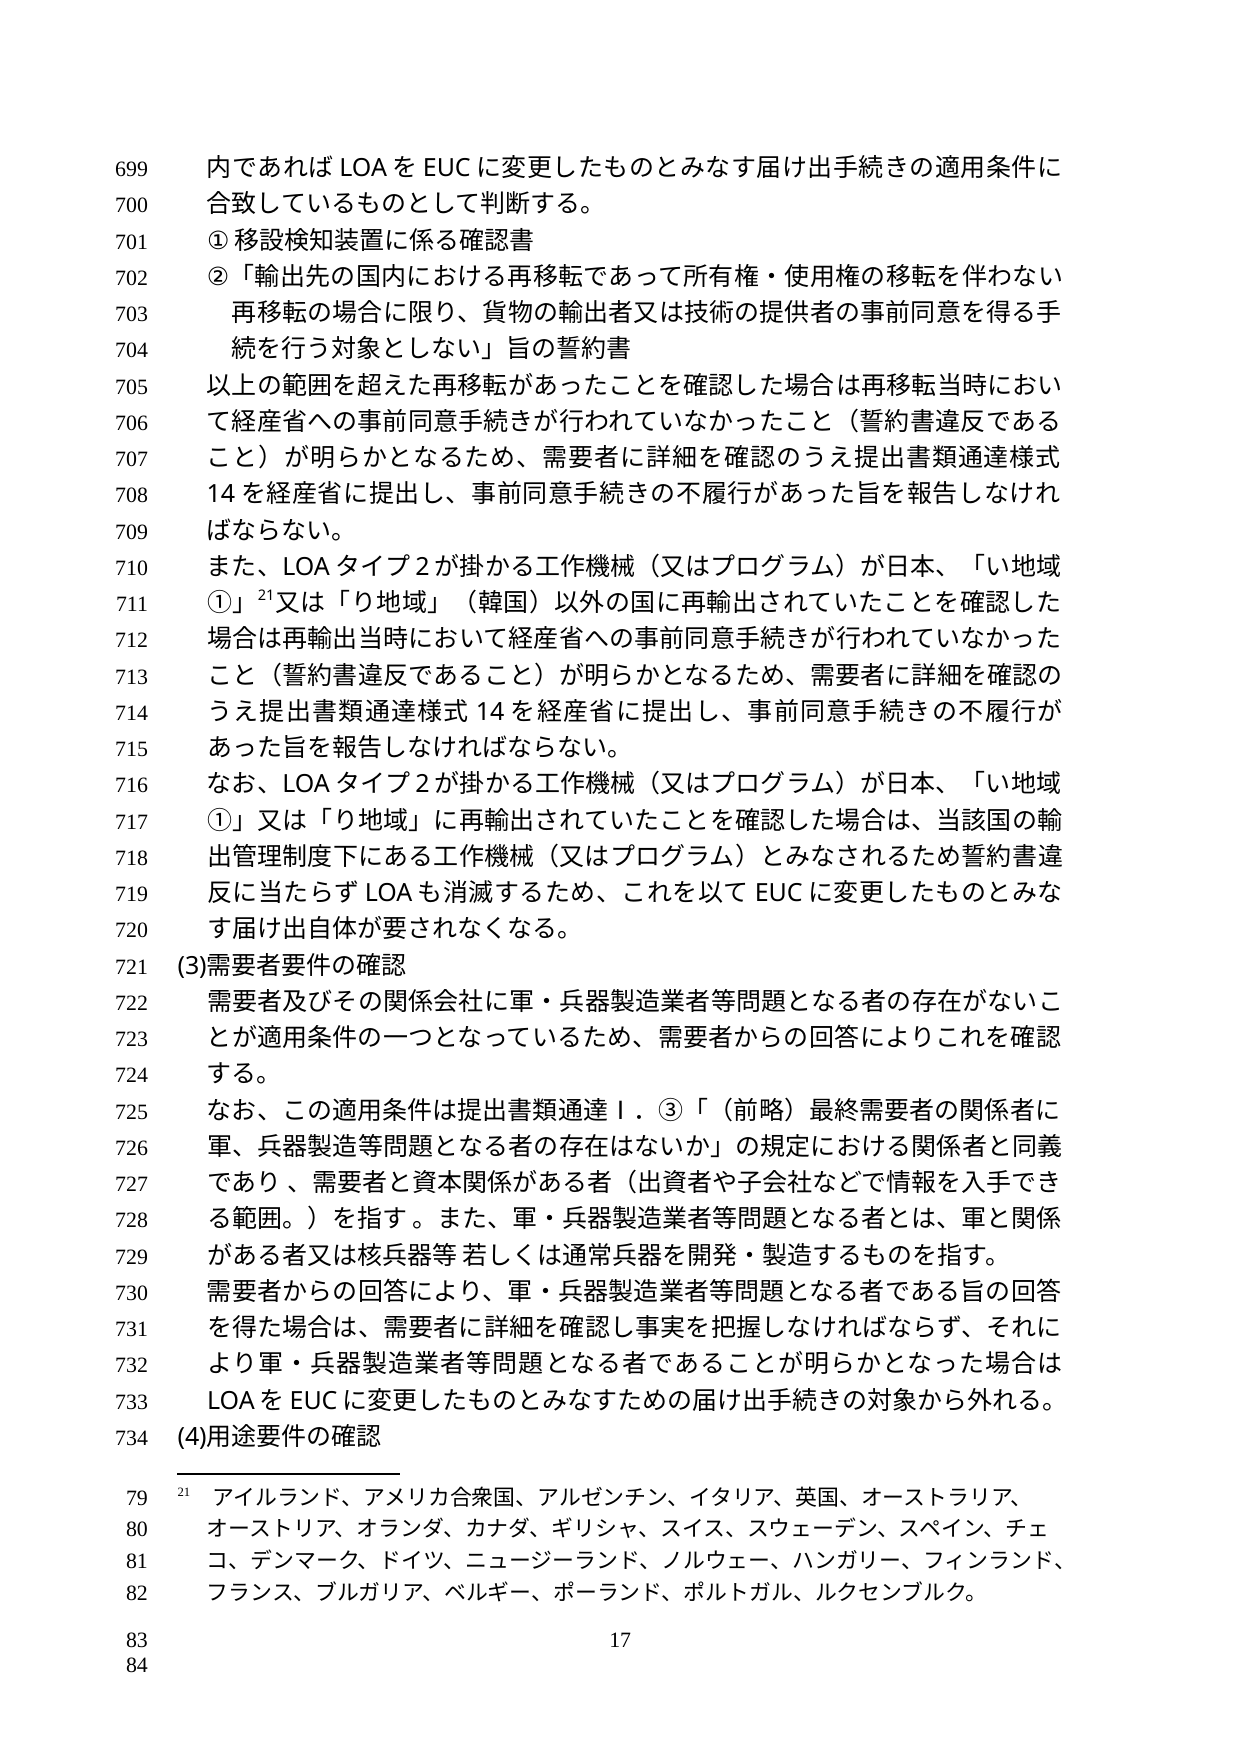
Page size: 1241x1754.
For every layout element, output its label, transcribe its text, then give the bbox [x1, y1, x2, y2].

text 以上の範囲を超えた再移転があったことを確認した場合は再移転当時において経産省への事前同意手続きが行われていなかったこと（誓約書違反であること）が明らかとなるため、需要者に詳細を確認のうえ提出書類通達様式14を経産省に提出し、事前同意手続きの不履行があった旨を報告しなければならない。 [206, 365, 1063, 546]
text (4)用途要件の確認 [177, 1416, 1063, 1453]
text ①移設検知装置に係る確認書 [207, 220, 1063, 256]
text なお、LOAタイプ2が掛かる工作機械（又はプログラム）が日本、「い地域①」又は「り地域」に再輸出されていたことを確認した場合は、当該国の輸出管理制度下にある工作機械（又はプログラム）とみなされるため誓約書違反に当たらずLOAも消滅するため、これを以てEUCに変更したものとみなす届け出自体が要されなくなる。 [207, 764, 1063, 945]
text ②「輸出先の国内における再移転であって所有権・使用権の移転を伴わない再移転の場合に限り、貨物の輸出者又は技術の提供者の事前同意を得る手続を行う対象としない」旨の誓約書 [207, 256, 1063, 365]
text 需要者及びその関係会社に軍・兵器製造業者等問題となる者の存在がないことが適用条件の一つとなっているため、需要者からの回答によりこれを確認する。 [207, 981, 1063, 1090]
text なお、この適用条件は提出書類通達Ⅰ．③「（前略）最終需要者の関係者に軍、兵器製造等問題となる者の存在はないか」の規定における関係者と同義であり 、需要者と資本関係がある者（出資者や子会社などで情報を入手できる範囲。）を指す 。また、軍・兵器製造業者等問題となる者とは、軍と関係がある者又は核兵器等 若しくは通常兵器を開発・製造するものを指す。 [207, 1090, 1063, 1271]
text また、LOAタイプ2が掛かる工作機械（又はプログラム）が日本、「い地域①」又は「り地域」（韓国）以外の国に再輸出されていたことを確認した場合は再輸出当時において経産省への事前同意手続きが行われていなかったこと（誓約書違反であること）が明らかとなるため、需要者に詳細を確認のうえ提出書類通達様式14を経産省に提出し、事前同意手続きの不履行があった旨を報告しなければならない。 [207, 546, 1063, 764]
text (3)需要者要件の確認 [177, 945, 1063, 981]
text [207, 148, 1063, 220]
text 需要者からの回答により、軍・兵器製造業者等問題となる者である旨の回答を得た場合は、需要者に詳細を確認し事実を把握しなければならず、それにより軍・兵器製造業者等問題となる者であることが明らかとなった場合はLOAをEUCに変更したものとみなすための届け出手続きの対象から外れる。 [207, 1271, 1063, 1416]
